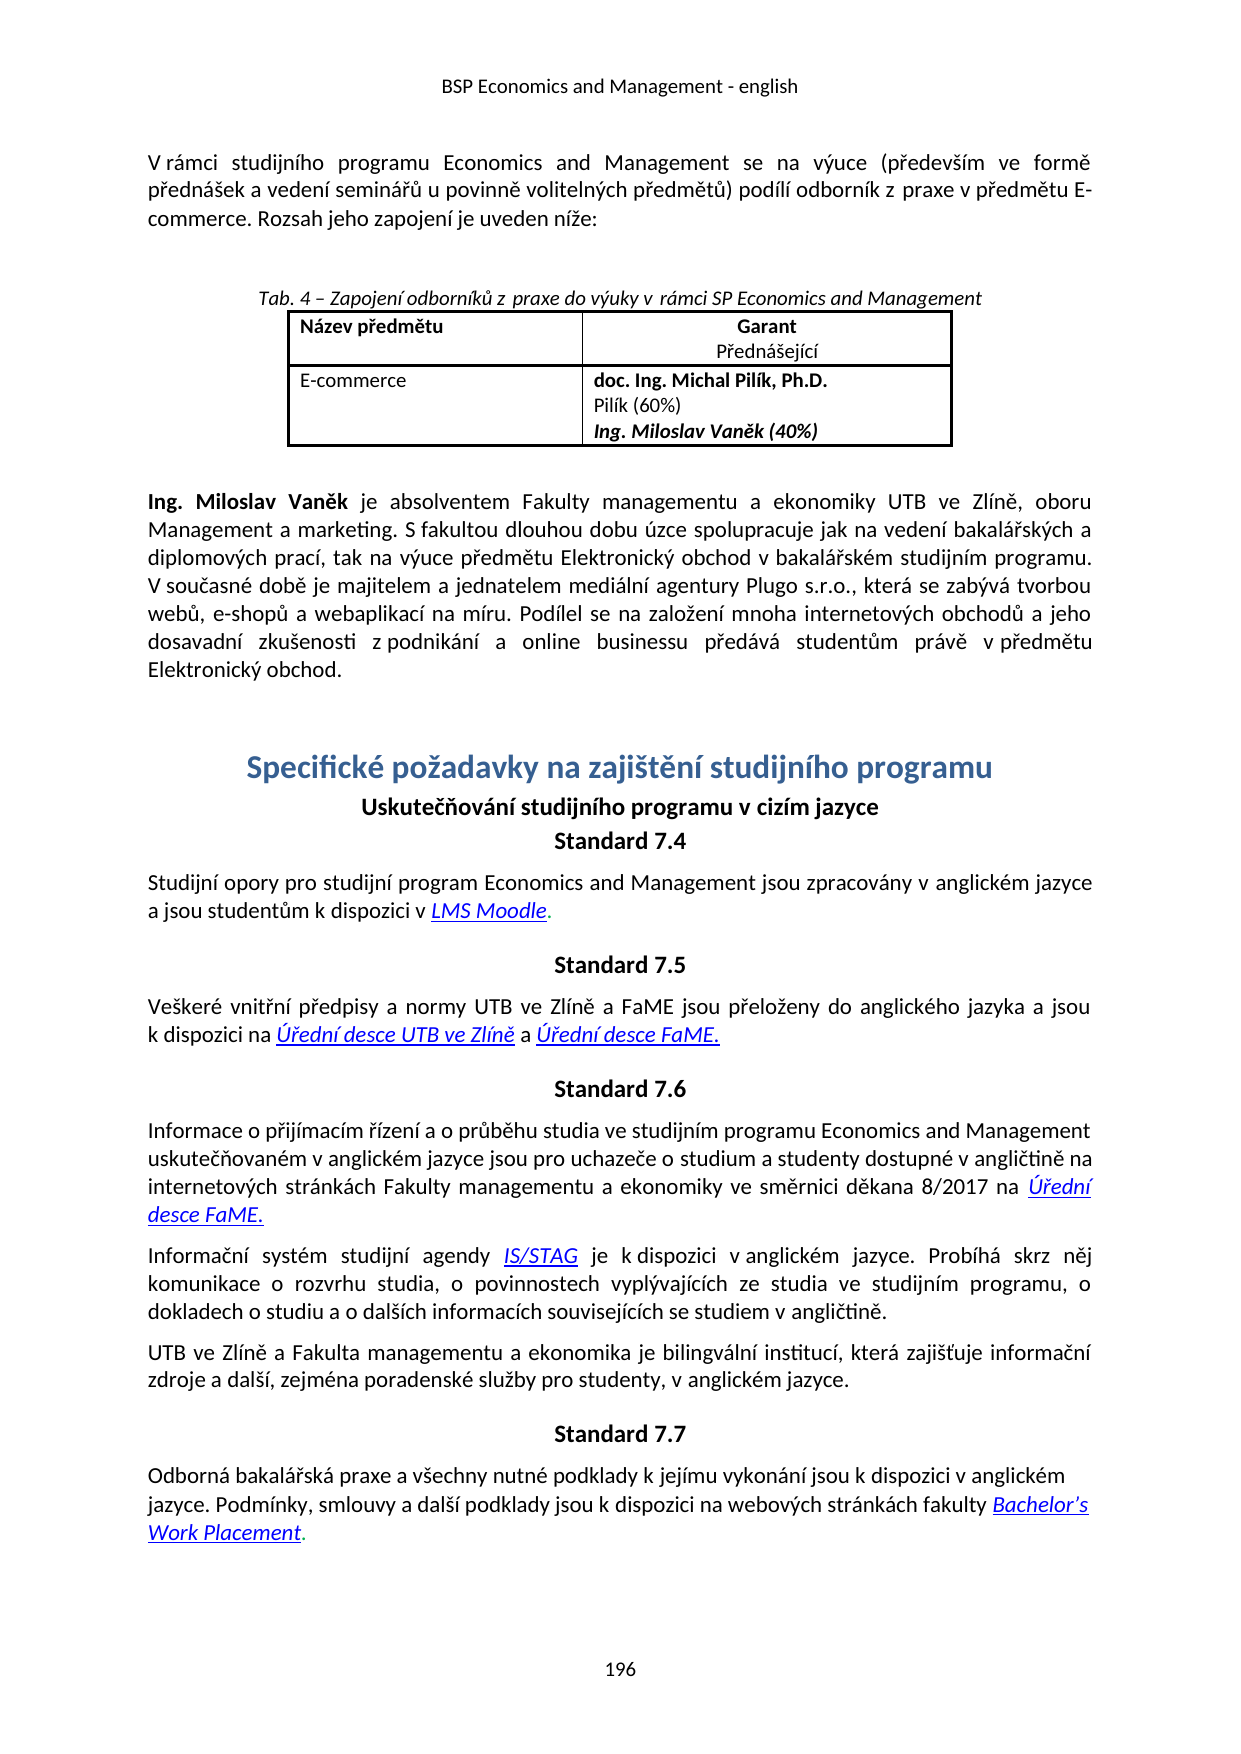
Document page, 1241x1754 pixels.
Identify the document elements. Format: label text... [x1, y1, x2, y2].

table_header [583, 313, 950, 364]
text Informační systém studijní agendy IS/STAG je k dispozici v anglickém jazyce. Probíhá skrz něj komunikace o rozvrhu studia, o povinnostech vyplývajících ze studia ve studijním programu, o dokladech o studiu a o dalších informacích souvisejících se studiem v angličtině. [148, 1241, 1093, 1325]
subtitle Specifické požadavky na zajištění studijního programu [148, 746, 1093, 786]
text Tab. 4 – Zapojení odborníků z praxe do výuky v rámci SP Economics and Management [148, 285, 1093, 310]
text Veškeré vnitřní předpisy a normy UTB ve Zlíně a FaME jsou přeloženy do anglického jazyka a jsou k dispozici na Úřední desce UTB ve Zlíně a Úřední desce FaME. [148, 992, 1093, 1048]
subtitle Standard 7.5 [148, 949, 1093, 980]
text UTB ve Zlíně a Fakulta managementu a ekonomika je bilingvální institucí, která zajišťuje informační zdroje a další, zejména poradenské služby pro studenty, v anglickém jazyce. [148, 1338, 1093, 1394]
subtitle Odborná bakalářská praxe a všechny nutné podklady k jejímu vykonání jsou k dispozici v anglickém jazyce. Podmínky, smlouvy a další podklady jsou k dispozici na webových stránkách fakulty Bachelor’s Work Placement. [148, 1462, 1093, 1546]
subtitle Standard 7.7 [148, 1419, 1093, 1449]
text Ing. Miloslav Vaněk je absolventem Fakulty managementu a ekonomiky UTB ve Zlíně, oboru Management a marketing. S fakultou dlouhou dobu úzce spolupracuje jak na vedení bakalářských a diplomových prací, tak na výuce předmětu Elektronický obchod v bakalářském studijním programu. V současné době je majitelem a jednatelem mediální agentury Plugo s.r.o., která se zabývá tvorbou webů, e-shopů a webaplikací na míru. Podílel se na založení mnoha internetových obchodů a jeho dosavadní zkušenosti z podnikání a online businessu předává studentům právě v předmětu Elektronický obchod. [148, 487, 1093, 683]
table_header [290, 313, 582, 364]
subtitle Standard 7.6 [148, 1073, 1093, 1104]
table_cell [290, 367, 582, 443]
subtitle Uskutečňování studijního programu v cizím jazyce [148, 791, 1093, 821]
text V rámci studijního programu Economics and Management se na výuce (především ve formě přednášek a vedení seminářů u povinně volitelných předmětů) podílí odborník z praxe v předmětu E-commerce. Rozsah jeho zapojení je uveden níže: [148, 148, 1093, 232]
subtitle Standard 7.4 [148, 825, 1093, 856]
text Studijní opory pro studijní program Economics and Management jsou zpracovány v anglickém jazyce a jsou studentům k dispozici v LMS Moodle. [148, 868, 1093, 924]
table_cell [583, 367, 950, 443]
text Informace o přijímacím řízení a o průběhu studia ve studijním programu Economics and Management uskutečňovaném v anglickém jazyce jsou pro uchazeče o studium a studenty dostupné v angličtině na internetových stránkách Fakulty managementu a ekonomiky ve směrnici děkana 8/2017 na Úřední desce FaME. [148, 1116, 1093, 1228]
